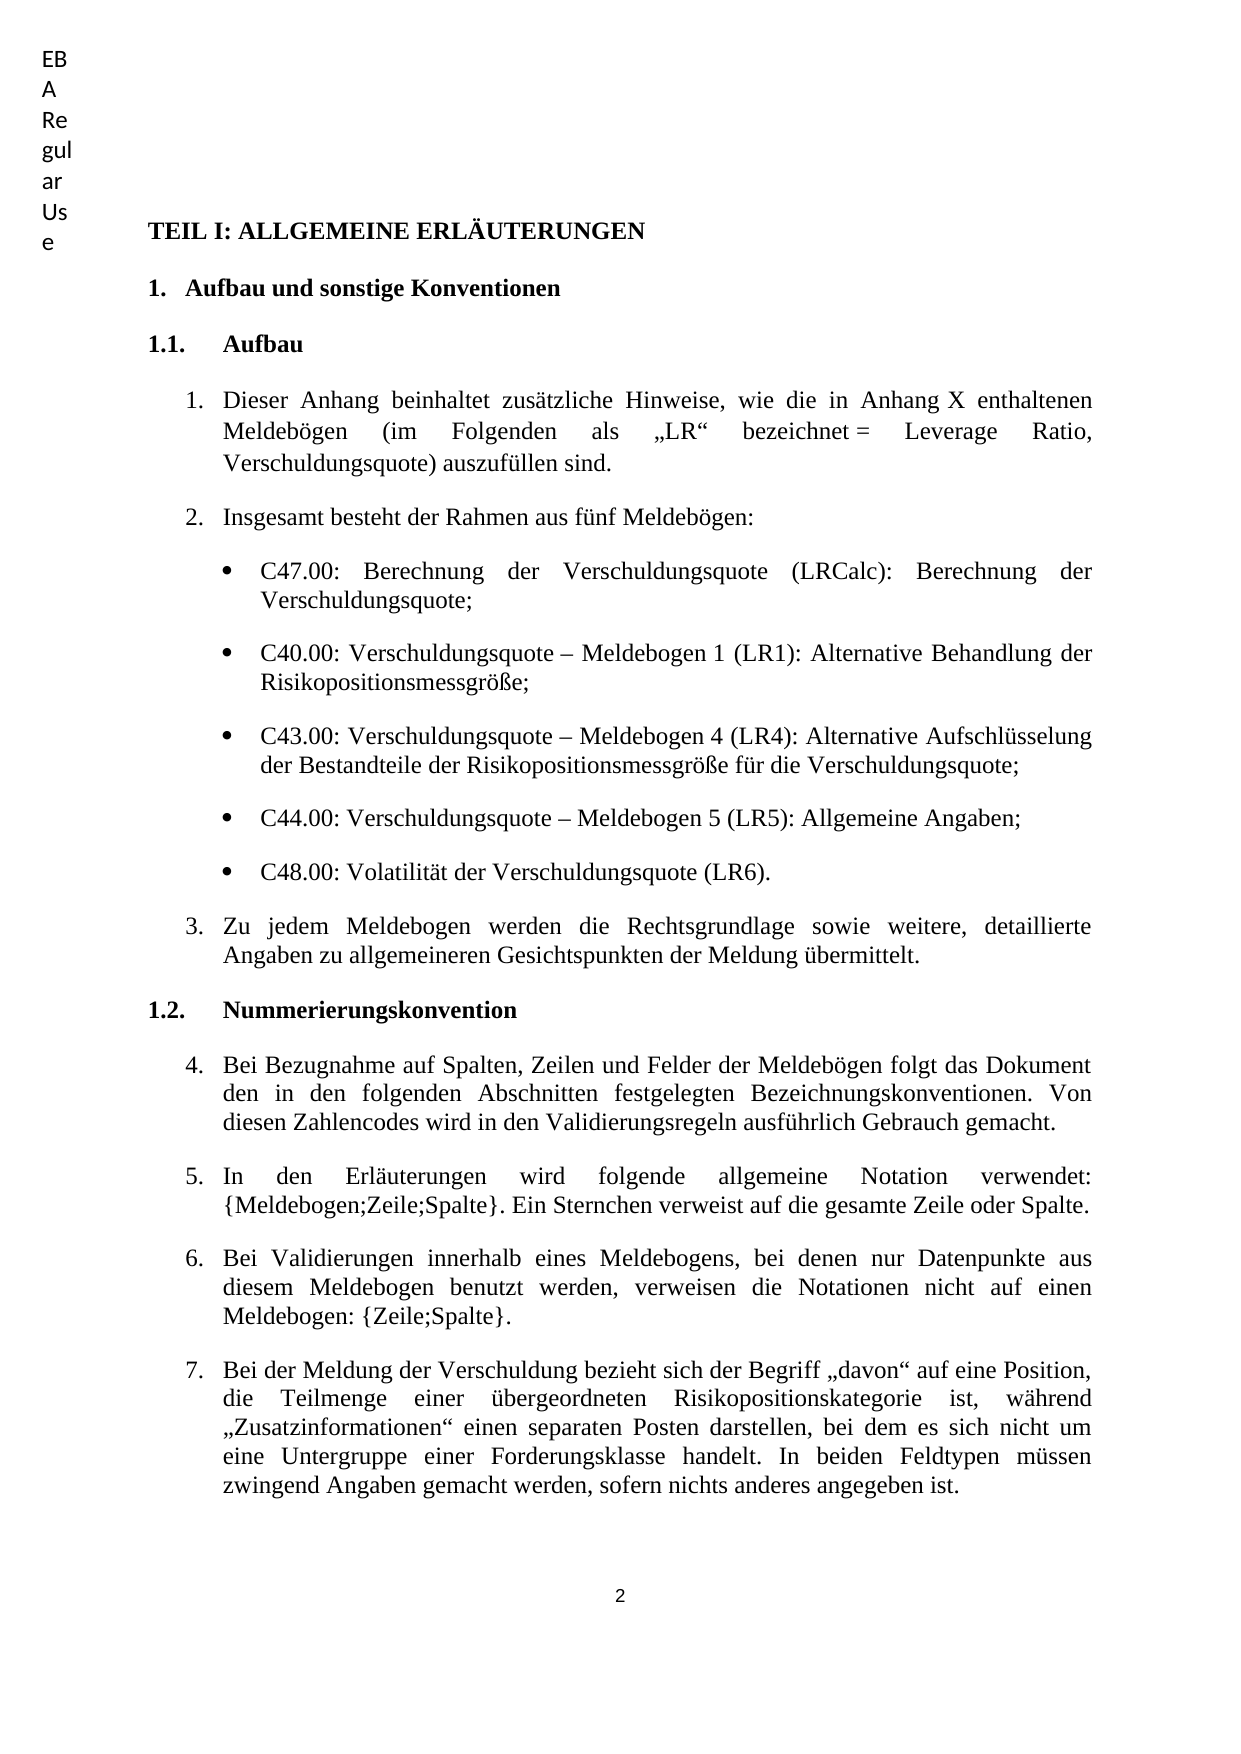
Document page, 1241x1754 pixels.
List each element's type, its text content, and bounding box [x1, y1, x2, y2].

list C48.00: Volatilität der Verschuldungsquote (LR6). [223, 857, 1092, 886]
text 1.1. Aufbau [148, 327, 1092, 358]
list  C40.00: Verschuldungsquote – Meldebogen 1 (LR1): Alternative Behandlung der Risikopositionsmessgröße; [223, 638, 1092, 696]
list 3. Zu jedem Meldebogen werden die Rechtsgrundlage sowie weitere, detaillierte Angaben zu allgemeineren Gesichtspunkten der Meldung übermittelt. [185, 911, 1092, 968]
list  C43.00: Verschuldungsquote – Meldebogen 4 (LR4): Alternative Aufschlüsselung der Bestandteile der Risikopositionsmessgröße für die Verschuldungsquote; [223, 721, 1092, 778]
list 6. Bei Validierungen innerhalb eines Meldebogens, bei denen nur Datenpunkte aus diesem Meldebogen benutzt werden, verweisen die Notationen nicht auf einen Meldebogen: {Zeile;Spalte}. [185, 1243, 1092, 1330]
text TEIL I: ALLGEMEINE ERLÄUTERUNGEN [148, 215, 1092, 246]
list 5. In den Erläuterungen wird folgende allgemeine Notation verwendet: {Meldebogen;Zeile;Spalte}. Ein Sternchen verweist auf die gesamte Zeile oder Spalte. [185, 1161, 1092, 1218]
text 1.2. Nummerierungskonvention [148, 993, 1092, 1025]
text 1. Aufbau und sonstige Konventionen [148, 271, 1092, 302]
list  C44.00: Verschuldungsquote – Meldebogen 5 (LR5): Allgemeine Angaben; [223, 803, 1092, 832]
list  C47.00: Berechnung der Verschuldungsquote (LRCalc): Berechnung der Verschuldungsquote; [223, 556, 1092, 613]
list 2. Insgesamt besteht der Rahmen aus fünf Meldebögen: [185, 502, 1092, 531]
text 1. Dieser Anhang beinhaltet zusätzliche Hinweise, wie die in Anhang X enthaltenen Meldebögen (im Folgenden als „LR“ bezeichnet = Leverage Ratio, Verschuldungsquote) auszufüllen sind. [185, 383, 1092, 477]
list 7. Bei der Meldung der Verschuldung bezieht sich der Begriff „davon“ auf eine Position, die Teilmenge einer übergeordneten Risikopositionskategorie ist, während „Zusatzinformationen“ einen separaten Posten darstellen, bei dem es sich nicht um eine Untergruppe einer Forderungsklasse handelt. In beiden Feldtypen müssen zwingend Angaben gemacht werden, sofern nichts anderes angegeben ist. [185, 1355, 1092, 1498]
list 4. Bei Bezugnahme auf Spalten, Zeilen und Felder der Meldebögen folgt das Dokument den in den folgenden Abschnitten festgelegten Bezeichnungskonventionen. Von diesen Zahlencodes wird in den Validierungsregeln ausführlich Gebrauch gemacht. [185, 1050, 1092, 1136]
